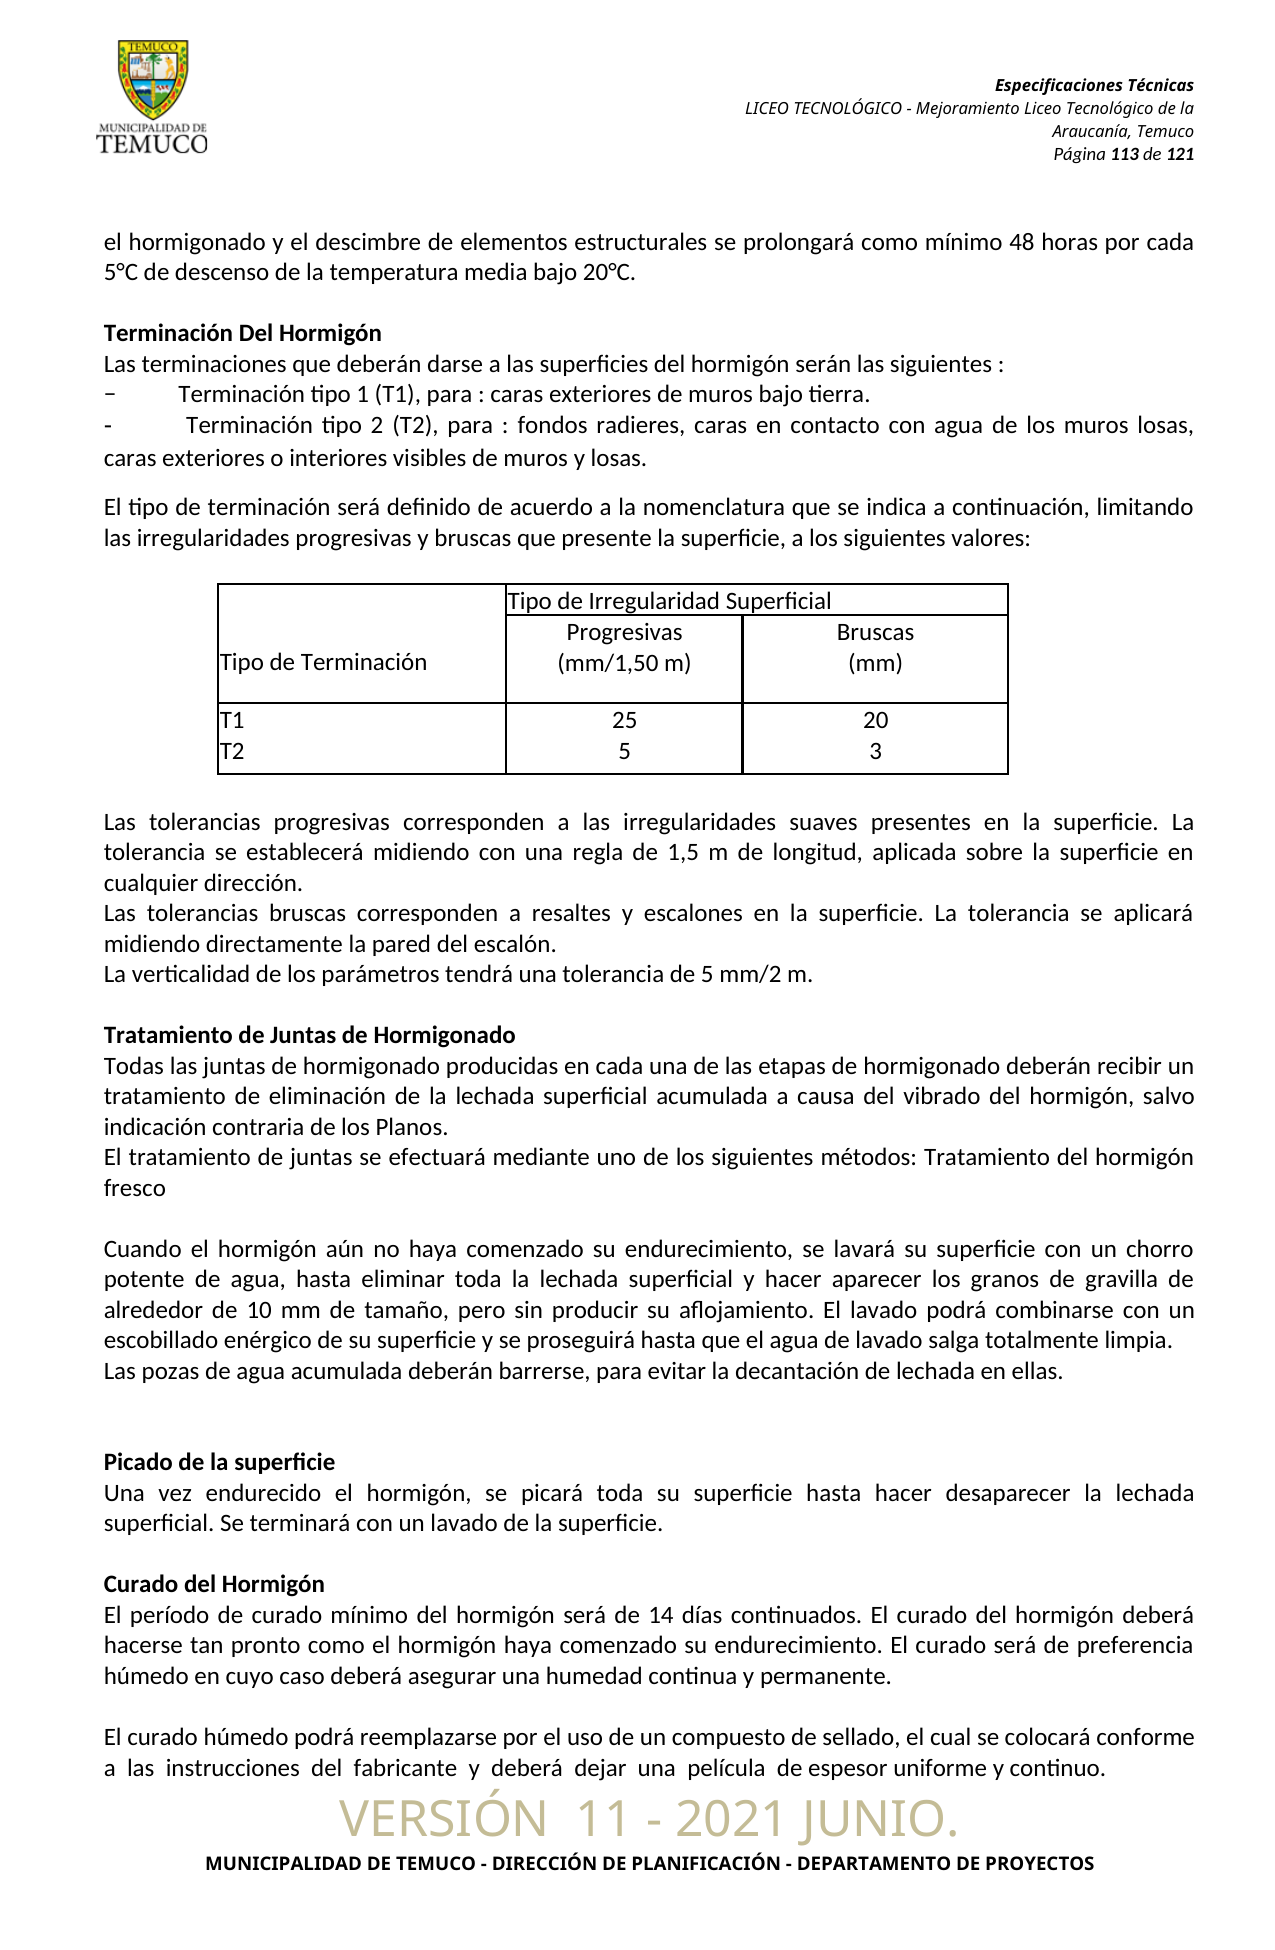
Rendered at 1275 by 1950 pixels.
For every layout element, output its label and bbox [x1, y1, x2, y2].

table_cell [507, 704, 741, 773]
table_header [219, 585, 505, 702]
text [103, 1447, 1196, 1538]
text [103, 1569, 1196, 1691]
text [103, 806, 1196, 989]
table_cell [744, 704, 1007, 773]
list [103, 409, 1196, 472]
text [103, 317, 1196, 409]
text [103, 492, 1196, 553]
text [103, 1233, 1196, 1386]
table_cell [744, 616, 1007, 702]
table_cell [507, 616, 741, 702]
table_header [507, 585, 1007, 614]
picture [94, 38, 207, 157]
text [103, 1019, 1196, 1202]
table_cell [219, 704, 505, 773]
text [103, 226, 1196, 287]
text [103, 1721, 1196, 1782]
